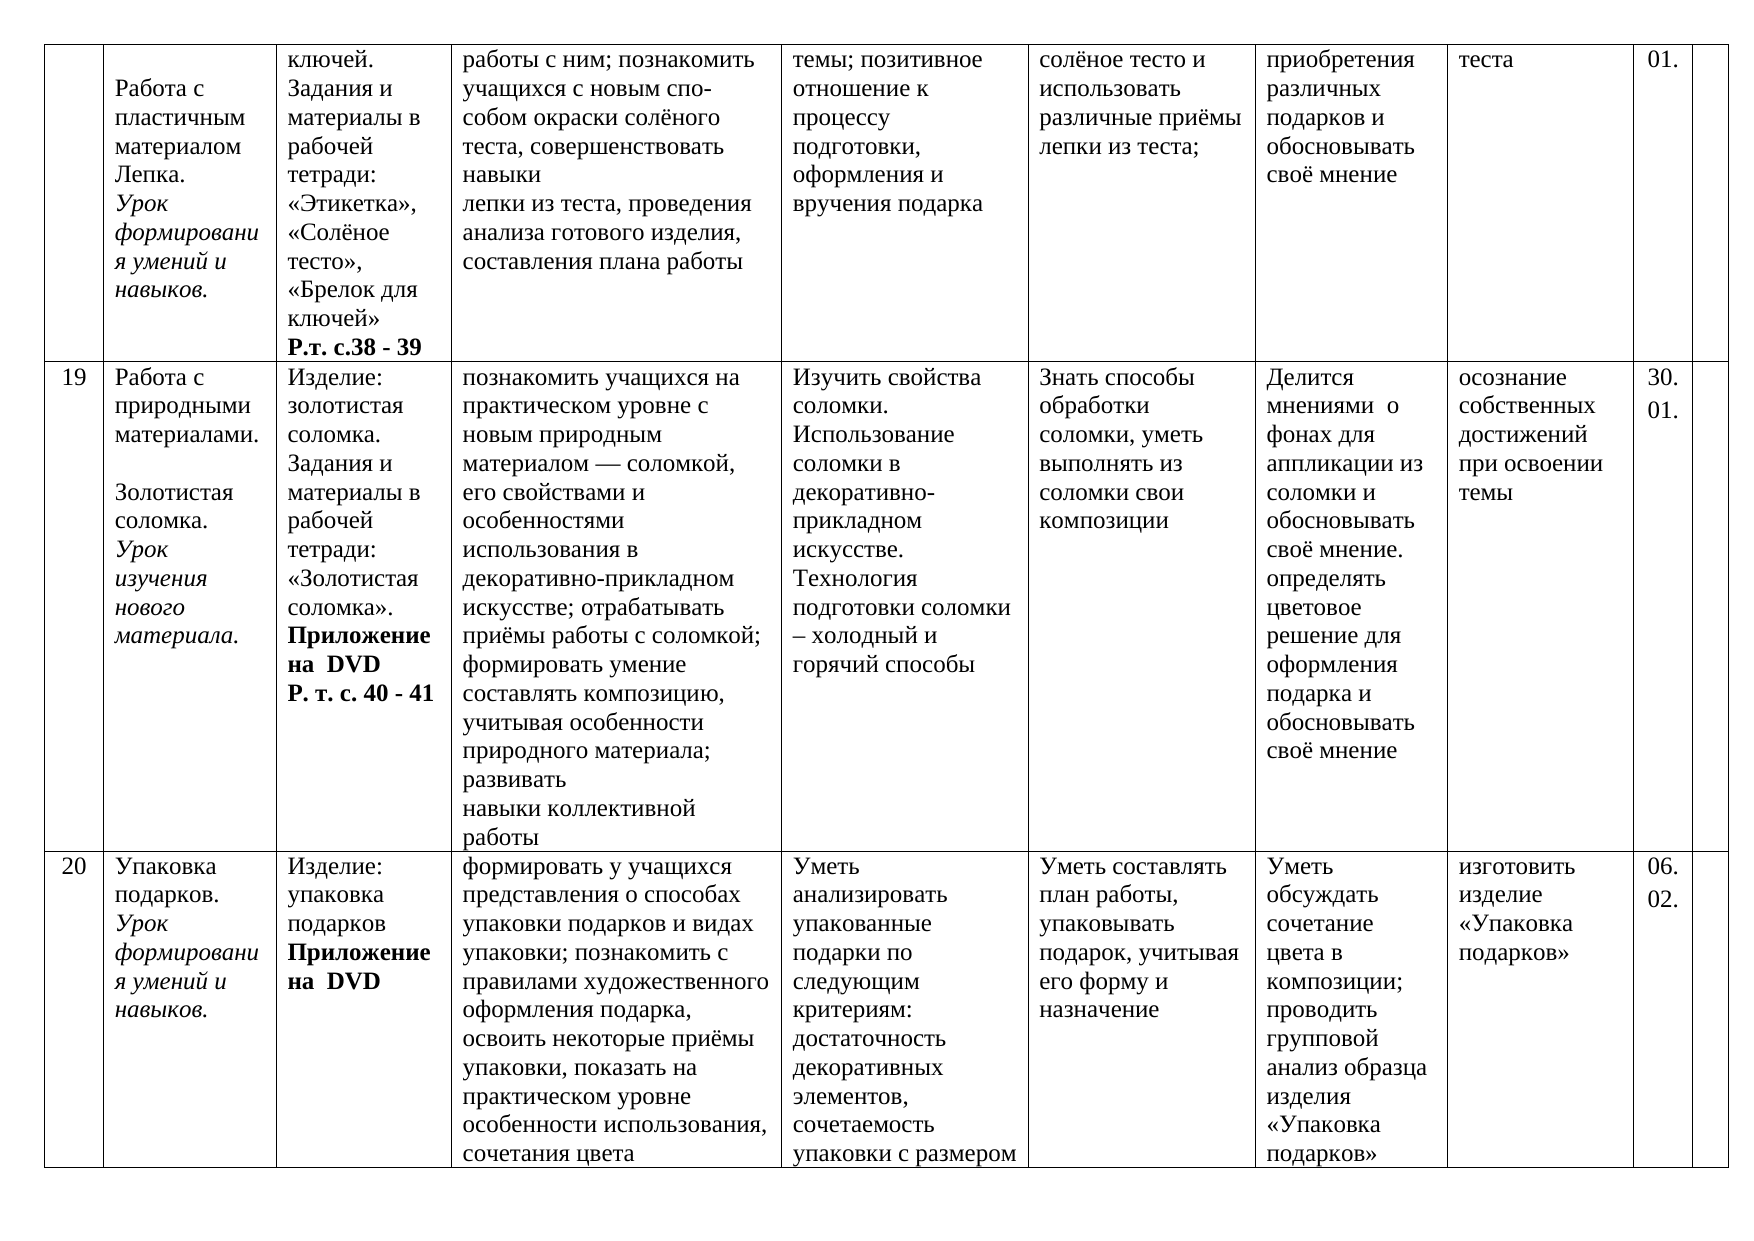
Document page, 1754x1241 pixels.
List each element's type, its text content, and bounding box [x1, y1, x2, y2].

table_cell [277, 45, 451, 361]
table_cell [1448, 852, 1633, 1167]
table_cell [782, 852, 1028, 1167]
table_cell 06.02. [1634, 852, 1692, 1167]
table_cell [1693, 45, 1728, 361]
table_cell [104, 45, 276, 361]
table_cell Изделие: золотистая соломка. Задания и материалы в рабочей тетради: «Золотистая соломка». Приложение на DVD Р. т. с. 40 - 41 [277, 362, 451, 851]
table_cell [782, 45, 1028, 361]
table_cell Делится мнениями о фонах для аппликации из соломки и обосновывать своё мнение. определять цветовое решение для оформления подарка и обосновывать своё мнение [1256, 362, 1447, 851]
table_cell 30.01. [1634, 362, 1692, 851]
table_cell Изучить свойства соломки. Использование соломки в декоративно-прикладном искусстве. Технология подготовки соломки – холодный и горячий способы [782, 362, 1028, 851]
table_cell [1029, 852, 1255, 1167]
table_cell [1693, 362, 1728, 851]
table_cell 18 [45, 45, 103, 361]
table_cell познакомить учащихся на практическом уровне с новым природным материалом — соломкой, его свойствами и особенностями использования в декоративно-прикладном искусстве; отрабатывать приёмы работы с соломкой; формировать умение составлять композицию, учитывая особенности природного материала; развивать навыки коллективной работы [452, 362, 781, 851]
table_cell Работа с природными материалами. Золотистая соломка. Урок изучения нового материала. [104, 362, 276, 851]
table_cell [1256, 45, 1447, 361]
table_cell 20 [45, 852, 103, 1167]
table_cell осознание собственных достижений при освоении темы [1448, 362, 1633, 851]
table_cell 19 [45, 362, 103, 851]
table_cell [1693, 852, 1728, 1167]
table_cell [1256, 852, 1447, 1167]
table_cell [1448, 45, 1633, 361]
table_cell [277, 852, 451, 1167]
table_cell 23.01. [1634, 45, 1692, 361]
table_cell Знать способы обработки соломки, уметь выполнять из соломки свои композиции [1029, 362, 1255, 851]
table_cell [104, 852, 276, 1167]
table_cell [452, 852, 781, 1167]
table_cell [452, 45, 781, 361]
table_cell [1029, 45, 1255, 361]
